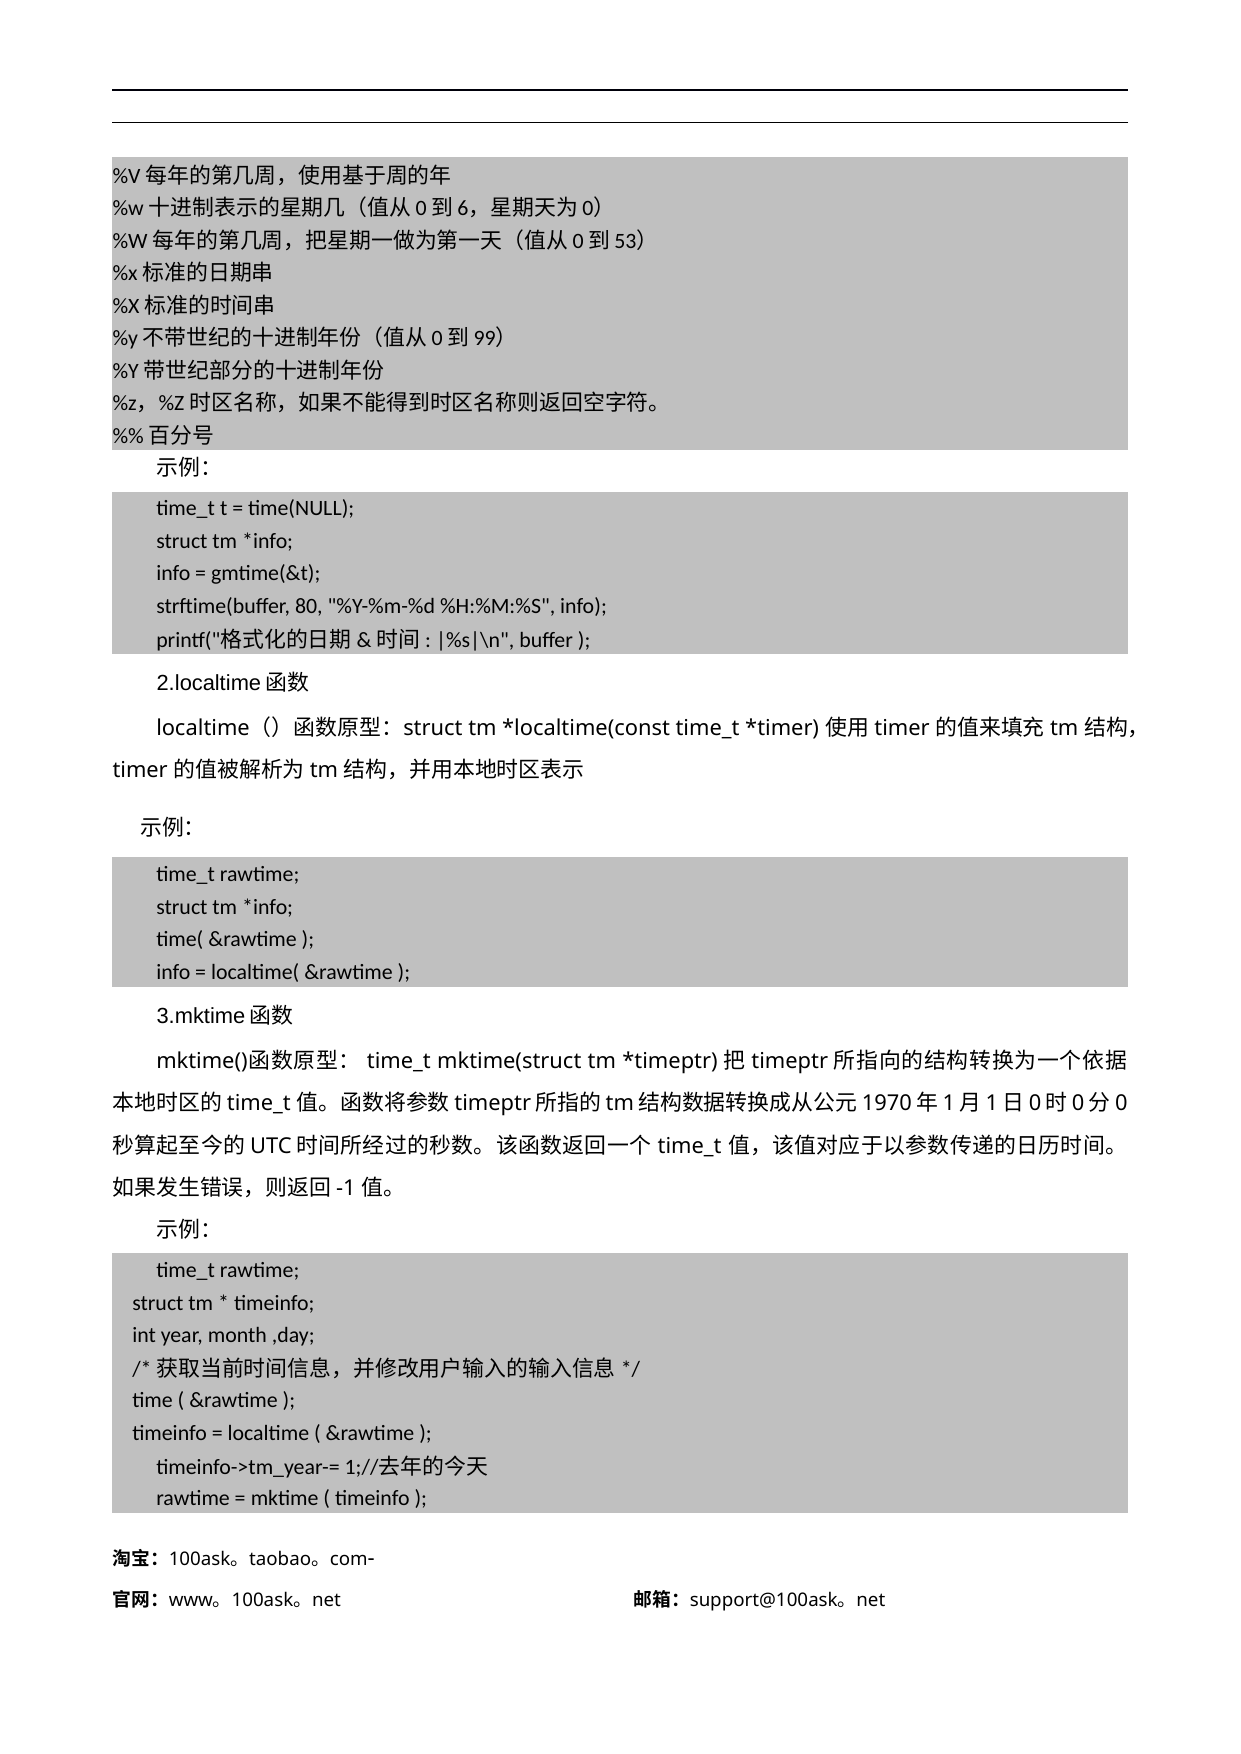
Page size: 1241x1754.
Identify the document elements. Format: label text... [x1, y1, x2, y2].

text /* 获取当前时间信息，并修改用户输入的输入信息 */ [112, 1351, 1128, 1383]
text time_t t = time(NULL); [112, 492, 1128, 524]
text 示例： [112, 450, 1128, 482]
text rawtime = mktime ( timeinfo ); [112, 1481, 1128, 1513]
text time ( &rawtime ); [112, 1383, 1128, 1416]
text %W 每年的第几周，把星期一做为第一天（值从0到53） [112, 222, 1128, 255]
text timeinfo->tm_year-= 1;//去年的今天 [112, 1448, 1128, 1481]
text %V 每年的第几周，使用基于周的年 [112, 157, 1128, 190]
text int year, month ,day; [112, 1318, 1128, 1351]
text %z，%Z 时区名称，如果不能得到时区名称则返回空字符。 [112, 385, 1128, 417]
text info = gmtime(&t); [112, 557, 1128, 589]
text struct tm *info; [112, 890, 1128, 922]
subtitle 2.localtime函数 [112, 664, 1128, 697]
text 示例： [112, 1211, 1128, 1244]
text localtime（）函数原型：struct tm *localtime(const time_t *timer) 使用 timer 的值来填充 tm 结构，timer 的值被解析为 tm 结构，并用本地时区表示 [112, 709, 1128, 784]
text info = localtime( &rawtime ); [112, 955, 1128, 987]
text struct tm *info; [112, 524, 1128, 557]
text %Y 带世纪部分的十进制年份 [112, 352, 1128, 385]
text %% 百分号 [112, 417, 1128, 450]
subtitle 3.mktime函数 [112, 998, 1128, 1030]
text %x 标准的日期串 [112, 255, 1128, 287]
text %X 标准的时间串 [112, 287, 1128, 320]
list 示例： [140, 809, 1128, 842]
text mktime()函数原型： time_t mktime(struct tm *timeptr) 把 timeptr 所指向的结构转换为一个依据本地时区的 time_t 值。函数将参数timeptr所指的tm结构数据转换成从公元1970年1月1日0时0分0 秒算起至今的UTC时间所经过的秒数。该函数返回一个 time_t 值，该值对应于以参数传递的日历时间。如果发生错误，则返回 -1 值。 [112, 1043, 1128, 1202]
text printf("格式化的日期 & 时间 : |%s|\n", buffer ); [112, 622, 1128, 654]
text time_t rawtime; [112, 857, 1128, 890]
text timeinfo = localtime ( &rawtime ); [112, 1416, 1128, 1448]
text time( &rawtime ); [112, 922, 1128, 955]
text time_t rawtime; [112, 1253, 1128, 1286]
text struct tm * timeinfo; [112, 1286, 1128, 1318]
text %y 不带世纪的十进制年份（值从0到99） [112, 320, 1128, 352]
text strftime(buffer, 80, "%Y-%m-%d %H:%M:%S", info); [112, 589, 1128, 622]
text %w 十进制表示的星期几（值从0到6，星期天为0） [112, 190, 1128, 222]
